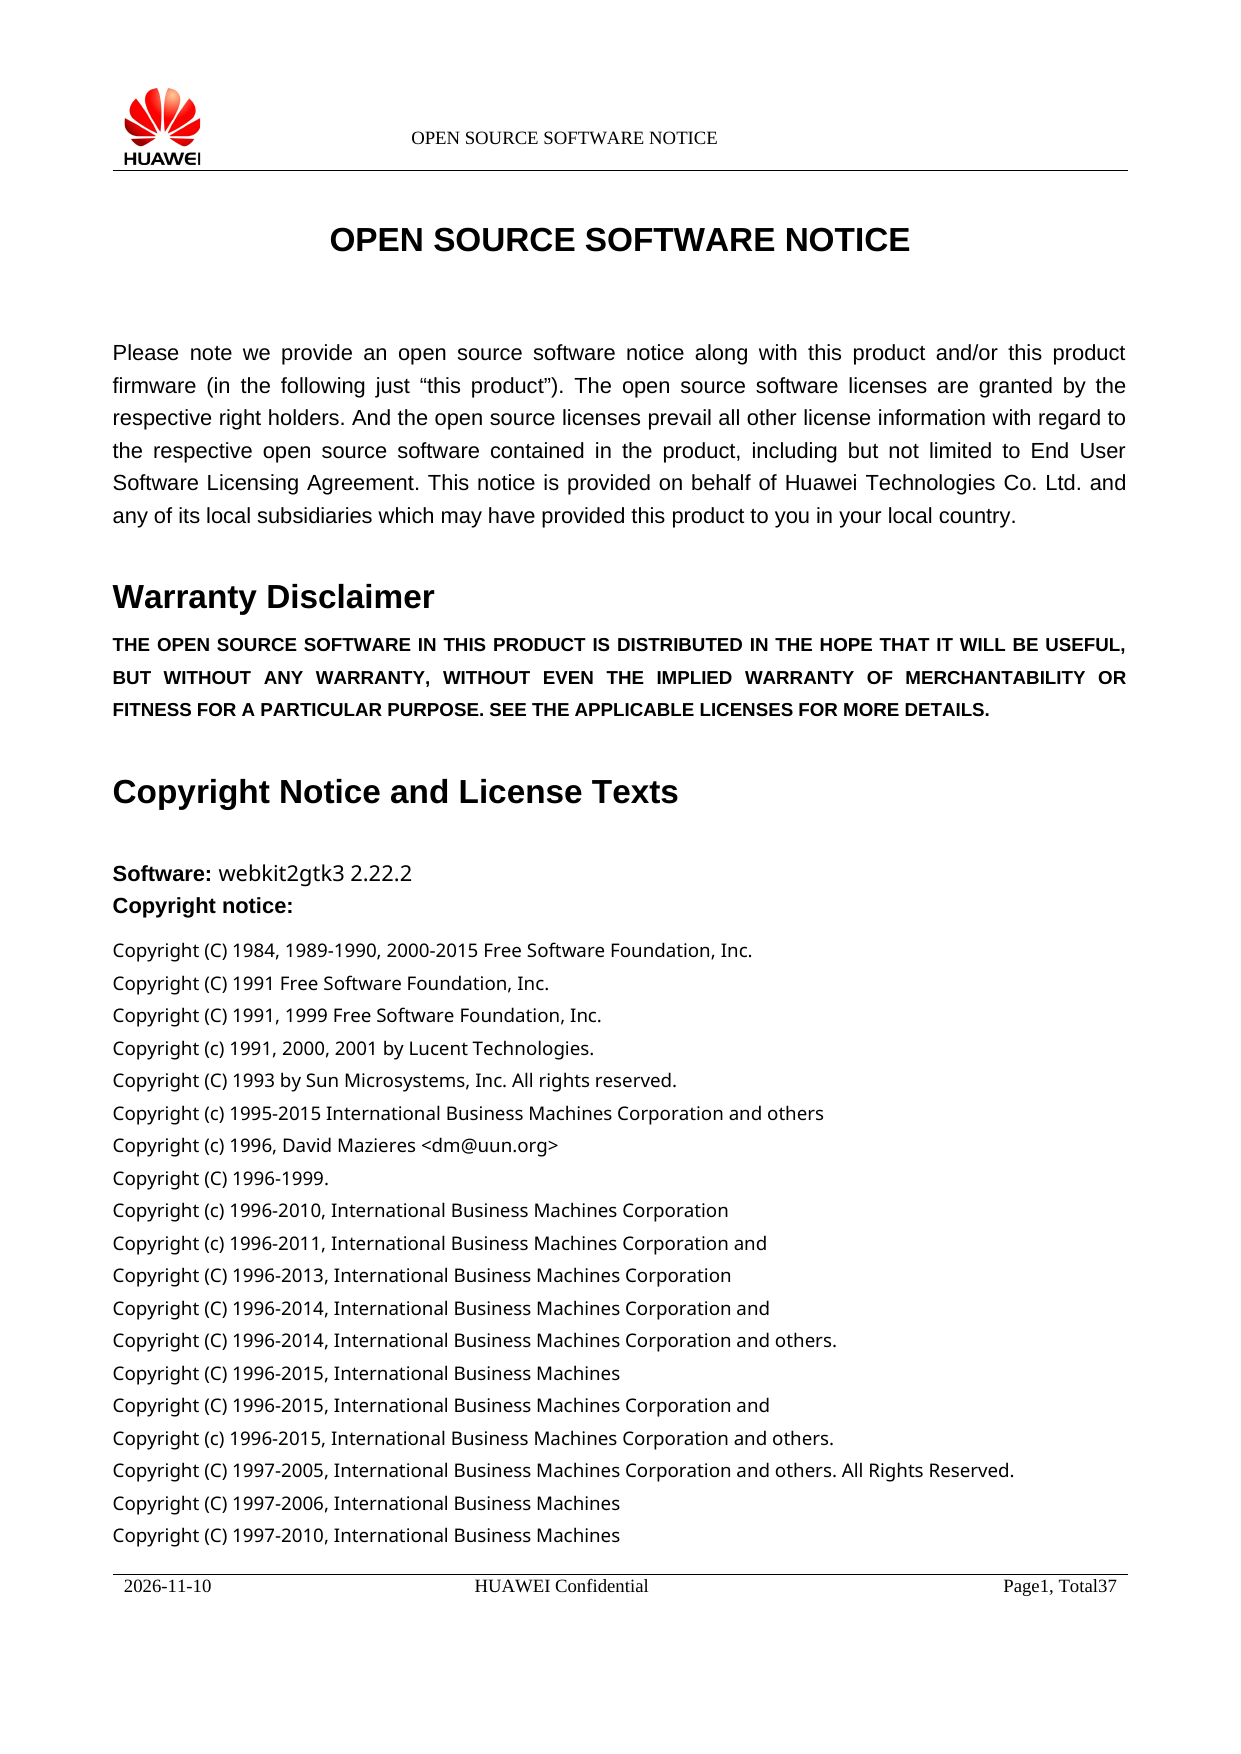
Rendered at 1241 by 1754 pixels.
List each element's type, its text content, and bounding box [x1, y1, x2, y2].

text Copyright (C) 1997-2006, International Business Machines [112, 1486, 1128, 1519]
text Warranty Disclaimer [112, 564, 1128, 629]
text Copyright (C) 1984, 1989-1990, 2000-2015 Free Software Foundation, Inc. [112, 934, 1128, 966]
text Copyright (C) 1993 by Sun Microsystems, Inc. All rights reserved. [112, 1064, 1128, 1096]
text Copyright (c) 1995-2015 International Business Machines Corporation and others [112, 1096, 1128, 1129]
text Copyright (C) 1991, 1999 Free Software Foundation, Inc. [112, 999, 1128, 1031]
text Copyright (C) 1996-2014, International Business Machines Corporation and others. [112, 1324, 1128, 1356]
text Copyright (C) 1996-1999. [112, 1161, 1128, 1194]
text Copyright (C) 1996-2015, International Business Machines Corporation and [112, 1389, 1128, 1421]
text Copyright (c) 1996-2011, International Business Machines Corporation and [112, 1226, 1128, 1259]
text Copyright (C) 1996-2015, International Business Machines [112, 1356, 1128, 1389]
text Copyright (C) 1997-2005, International Business Machines Corporation and others. All Rights Reserved. [112, 1454, 1128, 1486]
title Software: webkit2gtk3 2.22.2 [112, 856, 1128, 889]
text The open source software in this product is distributed in the hope that it will be useful, but WITHOUT ANY WARRANTY, without even the implied warranty of MERCHANTABILITY or FITNESS FOR A PARTICULAR PURPOSE. See the applicable licenses for more details. [112, 629, 1128, 726]
text Please note we provide an open source software notice along with this product and/or this product firmware (in the following just “this product”). The open source software licenses are granted by the respective right holders. And the open source licenses prevail all other license information with regard to the respective open source software contained in the product, including but not limited to End User Software Licensing Agreement. This notice is provided on behalf of Huawei Technologies Co. Ltd. and any of its local subsidiaries which may have provided this product to you in your local country. [112, 336, 1128, 531]
text Copyright (C) 1991 Free Software Foundation, Inc. [112, 966, 1128, 999]
text Copyright (c) 1996, David Mazieres <dm@uun.org> [112, 1129, 1128, 1161]
text Copyright notice: [112, 889, 1128, 921]
text Copyright (c) 1996-2015, International Business Machines Corporation and others. [112, 1421, 1128, 1454]
text Copyright (C) 1996-2013, International Business Machines Corporation [112, 1259, 1128, 1291]
picture [124, 88, 201, 165]
text OPEN SOURCE SOFTWARE NOTICE [112, 206, 1128, 271]
text Copyright Notice and License Texts [112, 759, 1128, 824]
text Copyright (c) 1996-2010, International Business Machines Corporation [112, 1194, 1128, 1226]
text Copyright (C) 1997-2010, International Business Machines [112, 1519, 1128, 1551]
text Copyright (c) 1991, 2000, 2001 by Lucent Technologies. [112, 1031, 1128, 1064]
text Copyright (C) 1996-2014, International Business Machines Corporation and [112, 1291, 1128, 1324]
